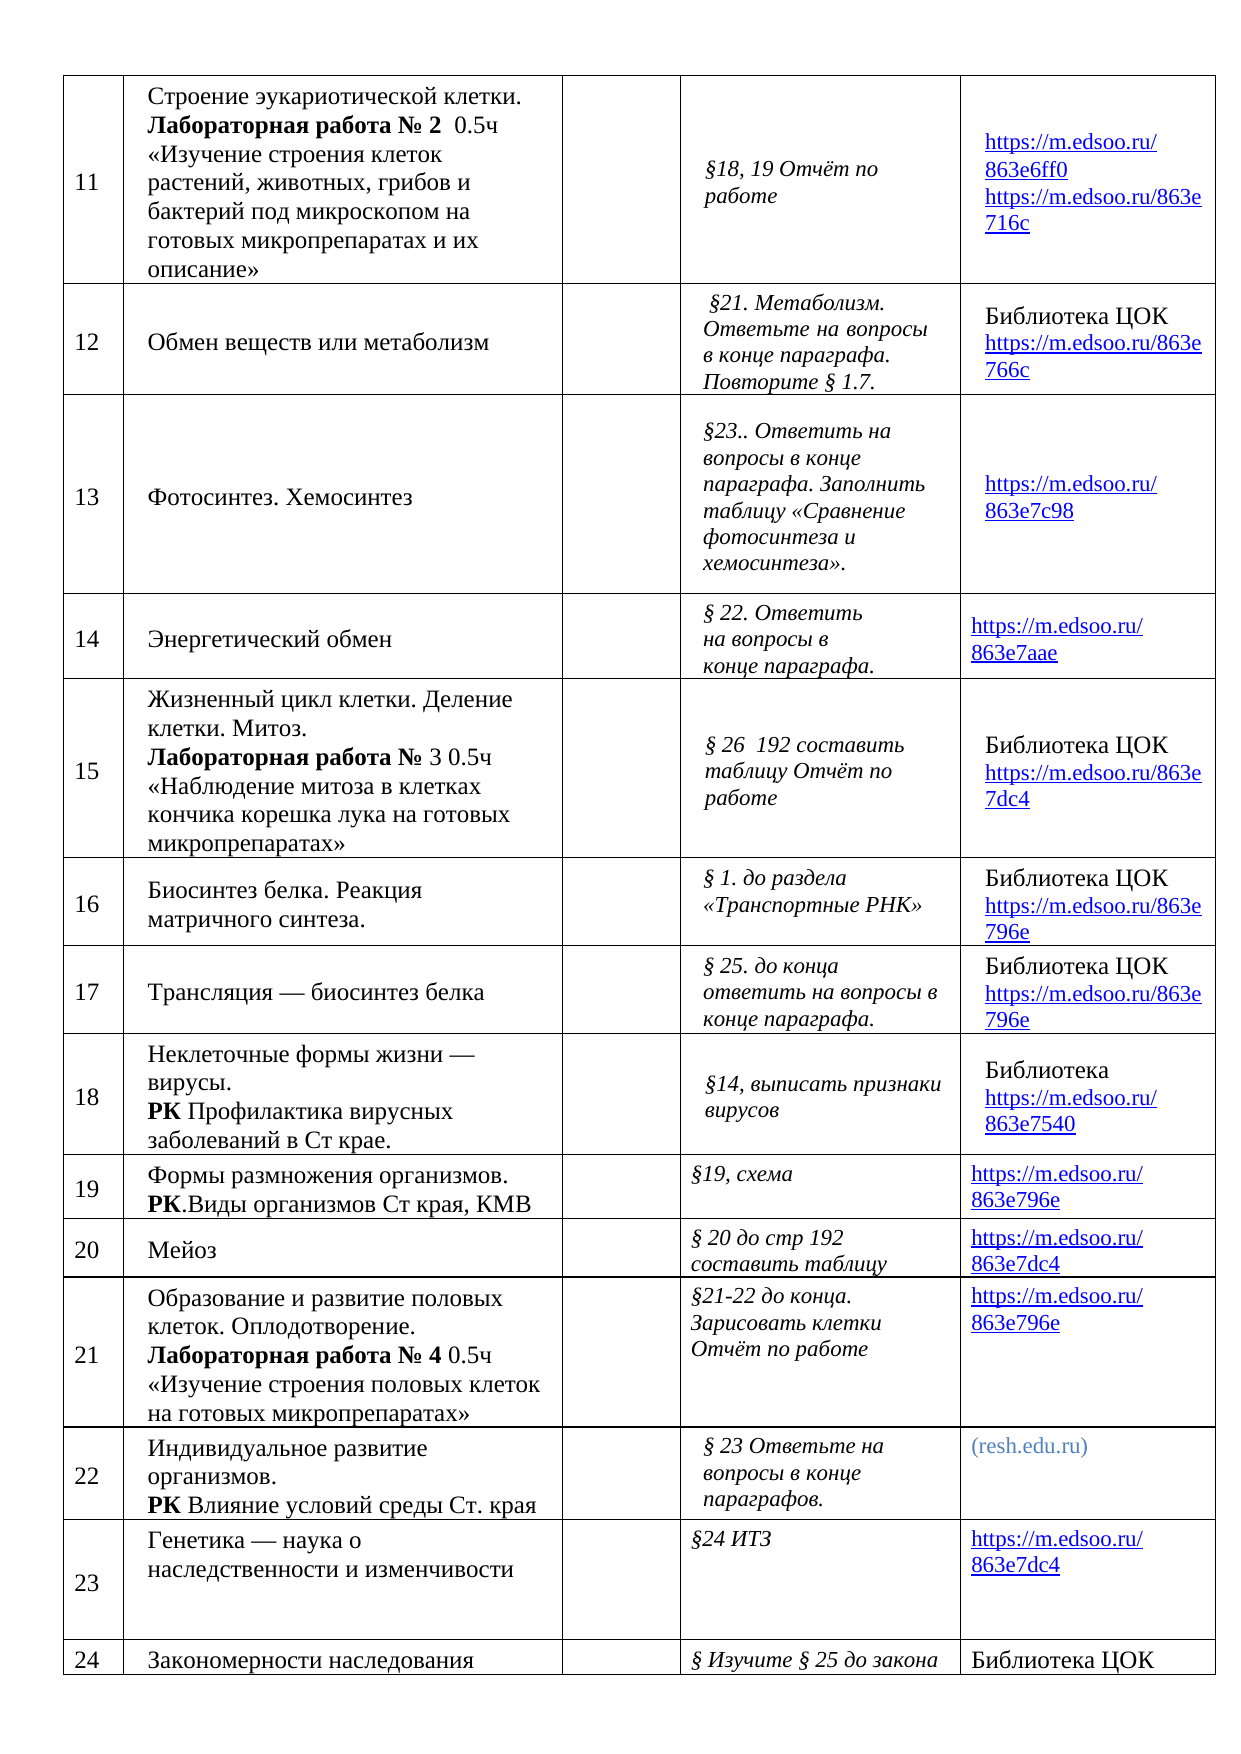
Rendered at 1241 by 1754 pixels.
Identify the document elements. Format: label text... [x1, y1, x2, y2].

table_cell 18 [64, 1034, 123, 1154]
table_cell § 1. до раздела «Транспортные РНК» [681, 858, 960, 945]
table_cell Генетика — наука о наследственности и изменчивости [124, 1520, 562, 1639]
table_cell Библиотека ЦОК https://m.edsoo.ru/863e7dc4 [961, 679, 1215, 857]
table_cell § 20 до стр 192 составить таблицу [681, 1219, 960, 1276]
table_cell [563, 679, 680, 857]
table_cell Образование и развитие половых клеток. Оплодотворение. Лабораторная работа № 4 0.5ч «Изучение строения половых клеток на готовых микропрепаратах» [124, 1278, 562, 1426]
table_cell 12 [64, 284, 123, 394]
table_cell Библиотека https://m.edsoo.ru/863e7540 [961, 1034, 1215, 1154]
table_cell [563, 1034, 680, 1154]
table_cell 16 [64, 858, 123, 945]
table_cell [563, 594, 680, 678]
table_cell 15 [64, 679, 123, 857]
table_cell Биосинтез белка. Реакция матричного синтеза. [124, 858, 562, 945]
table_cell Библиотека ЦОК https://m.edsoo.ru/863e796e [961, 858, 1215, 945]
table_cell 13 [64, 395, 123, 593]
table_cell 21 [64, 1278, 123, 1426]
table_cell https://m.edsoo.ru/863e6ff0 https://m.edsoo.ru/863e716c [961, 76, 1215, 282]
table_cell 19 [64, 1155, 123, 1217]
table_cell §18, 19 Отчёт по работе [681, 76, 960, 282]
table_cell § 22. Ответить на вопросы в конце параграфа. [681, 594, 960, 678]
table_cell Жизненный цикл клетки. Деление клетки. Митоз. Лабораторная работа № 3 0.5ч «Наблюдение митоза в клетках кончика корешка лука на готовых микропрепаратах» [124, 679, 562, 857]
table_cell 23 [64, 1520, 123, 1639]
table_cell §21-22 до конца. Зарисовать клетки Отчёт по работе [681, 1278, 960, 1426]
table_cell Индивидуальное развитие организмов. РК Влияние условий среды Ст. края [124, 1428, 562, 1519]
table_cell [961, 1640, 1215, 1674]
table_cell [563, 1428, 680, 1519]
table_cell [563, 1219, 680, 1276]
table_cell §14, выписать признаки вирусов [681, 1034, 960, 1154]
table_cell [563, 284, 680, 394]
table_cell [563, 946, 680, 1032]
table_cell https://m.edsoo.ru/863e7aae [961, 594, 1215, 678]
table_cell § 26 192 составить таблицу Отчёт по работе [681, 679, 960, 857]
table_cell https://m.edsoo.ru/863e7c98 [961, 395, 1215, 593]
table_cell [563, 1640, 680, 1674]
table_cell Строение эукариотической клетки. Лабораторная работа № 2 0.5ч «Изучение строения клеток растений, животных, грибов и бактерий под микроскопом на готовых микропрепаратах и их описание» [124, 76, 562, 282]
table_cell Неклеточные формы жизни — вирусы. РК Профилактика вирусных заболеваний в Ст крае. [124, 1034, 562, 1154]
table_cell [563, 1520, 680, 1639]
table_cell 17 [64, 946, 123, 1032]
table_cell 22 [64, 1428, 123, 1519]
table_cell 20 [64, 1219, 123, 1276]
table_cell https://m.edsoo.ru/863e7dc4 [961, 1520, 1215, 1639]
table_cell Фотосинтез. Хемосинтез [124, 395, 562, 593]
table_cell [681, 1640, 960, 1674]
table_cell Обмен веществ или метаболизм [124, 284, 562, 394]
table_cell https://m.edsoo.ru/863e796e [961, 1155, 1215, 1217]
table_cell §19, схема [681, 1155, 960, 1217]
table_cell (resh.edu.ru) [961, 1428, 1215, 1519]
table_cell [563, 76, 680, 282]
table_cell Формы размножения организмов. РК.Виды организмов Ст края, КМВ [124, 1155, 562, 1217]
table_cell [124, 1640, 562, 1674]
table_cell §23.. Ответить на вопросы в конце параграфа. Заполнить таблицу «Сравнение фотосинтеза и хемосинтеза». [681, 395, 960, 593]
table_cell [563, 1155, 680, 1217]
table_cell Библиотека ЦОК https://m.edsoo.ru/863e796e [961, 946, 1215, 1032]
table_cell [563, 1278, 680, 1426]
table_cell https://m.edsoo.ru/863e796e [961, 1278, 1215, 1426]
table_cell Библиотека ЦОК https://m.edsoo.ru/863e766c [961, 284, 1215, 394]
table_cell 14 [64, 594, 123, 678]
table_cell 11 [64, 76, 123, 282]
table_cell §21. Метаболизм. Ответьте на вопросы в конце параграфа. Повторите § 1.7. [681, 284, 960, 394]
table_cell § 23 Ответьте на вопросы в конце параграфов. [681, 1428, 960, 1519]
table_cell § 25. до конца ответить на вопросы в конце параграфа. [681, 946, 960, 1032]
table_cell 24 [64, 1640, 123, 1674]
table_cell Мейоз [124, 1219, 562, 1276]
table_cell Трансляция — биосинтез белка [124, 946, 562, 1032]
table_cell https://m.edsoo.ru/863e7dc4 [961, 1219, 1215, 1276]
table_cell [563, 395, 680, 593]
table_cell §24 ИТЗ [681, 1520, 960, 1639]
table_cell [563, 858, 680, 945]
table_cell Энергетический обмен [124, 594, 562, 678]
